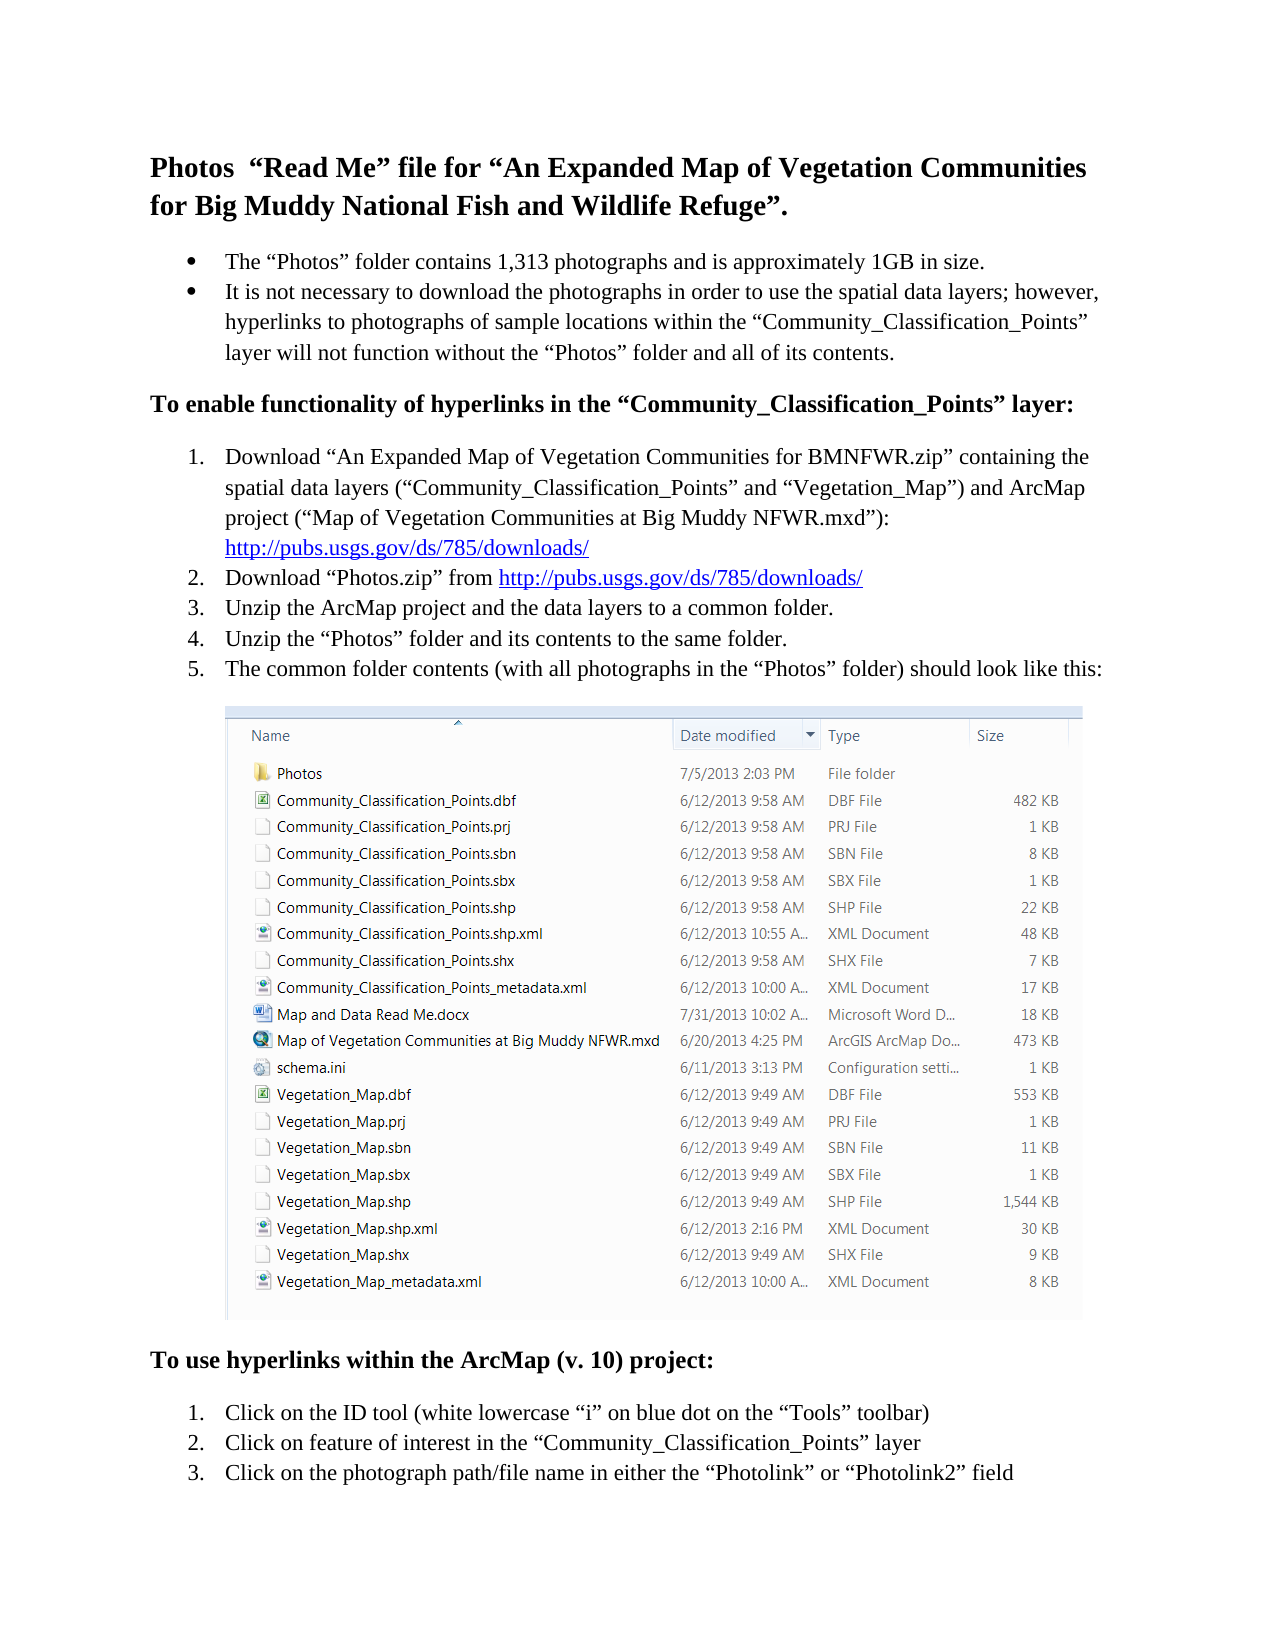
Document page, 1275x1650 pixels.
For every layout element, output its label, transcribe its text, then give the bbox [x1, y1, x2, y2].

list The common folder contents (with all photographs in the “Photos” folder) should look like this: [187, 655, 1125, 681]
list Download “An Expanded Map of Vegetation Communities for BMNFWR.zip” containing the spatial data layers (“Community_Classification_Points” and “Vegetation_Map”) and ArcMap project (“Map of Vegetation Communities at Big Muddy NFWR.mxd”): http://pubs.usgs.gov/ds/785/downloads/ [187, 443, 1125, 560]
list Click on feature of interest in the “Community_Classification_Points” layer [187, 1429, 1125, 1455]
list Click on the photograph path/file name in either the “Photolink” or “Photolink2” field [187, 1459, 1125, 1485]
list It is not necessary to download the photographs in order to use the spatial data layers; however, hyperlinks to photographs of sample locations within the “Community_Classification_Points” layer will not function without the “Photos” folder and all of its contents. [187, 278, 1125, 365]
list Click on the ID tool (white lowercase “i” on blue dot on the “Tools” toolbar) [187, 1398, 1125, 1425]
list Unzip the “Photos” folder and its contents to the same folder. [187, 625, 1125, 651]
list The “Photos” folder contains 1,313 photographs and is approximately 1GB in size. [187, 248, 1125, 274]
picture [225, 706, 1083, 1320]
text To use hyperlinks within the ArcMap (v. 10) project: [150, 1345, 1125, 1373]
text To enable functionality of hyperlinks in the “Community_Classification_Points” layer: [150, 389, 1125, 418]
list Unzip the ArcMap project and the data layers to a common folder. [187, 594, 1125, 621]
list Download “Photos.zip” from http://pubs.usgs.gov/ds/785/downloads/ [187, 564, 1125, 591]
text Photos “Read Me” file for “An Expanded Map of Vegetation Communities for Big Muddy National Fish and Wildlife Refuge”. [150, 150, 1125, 222]
